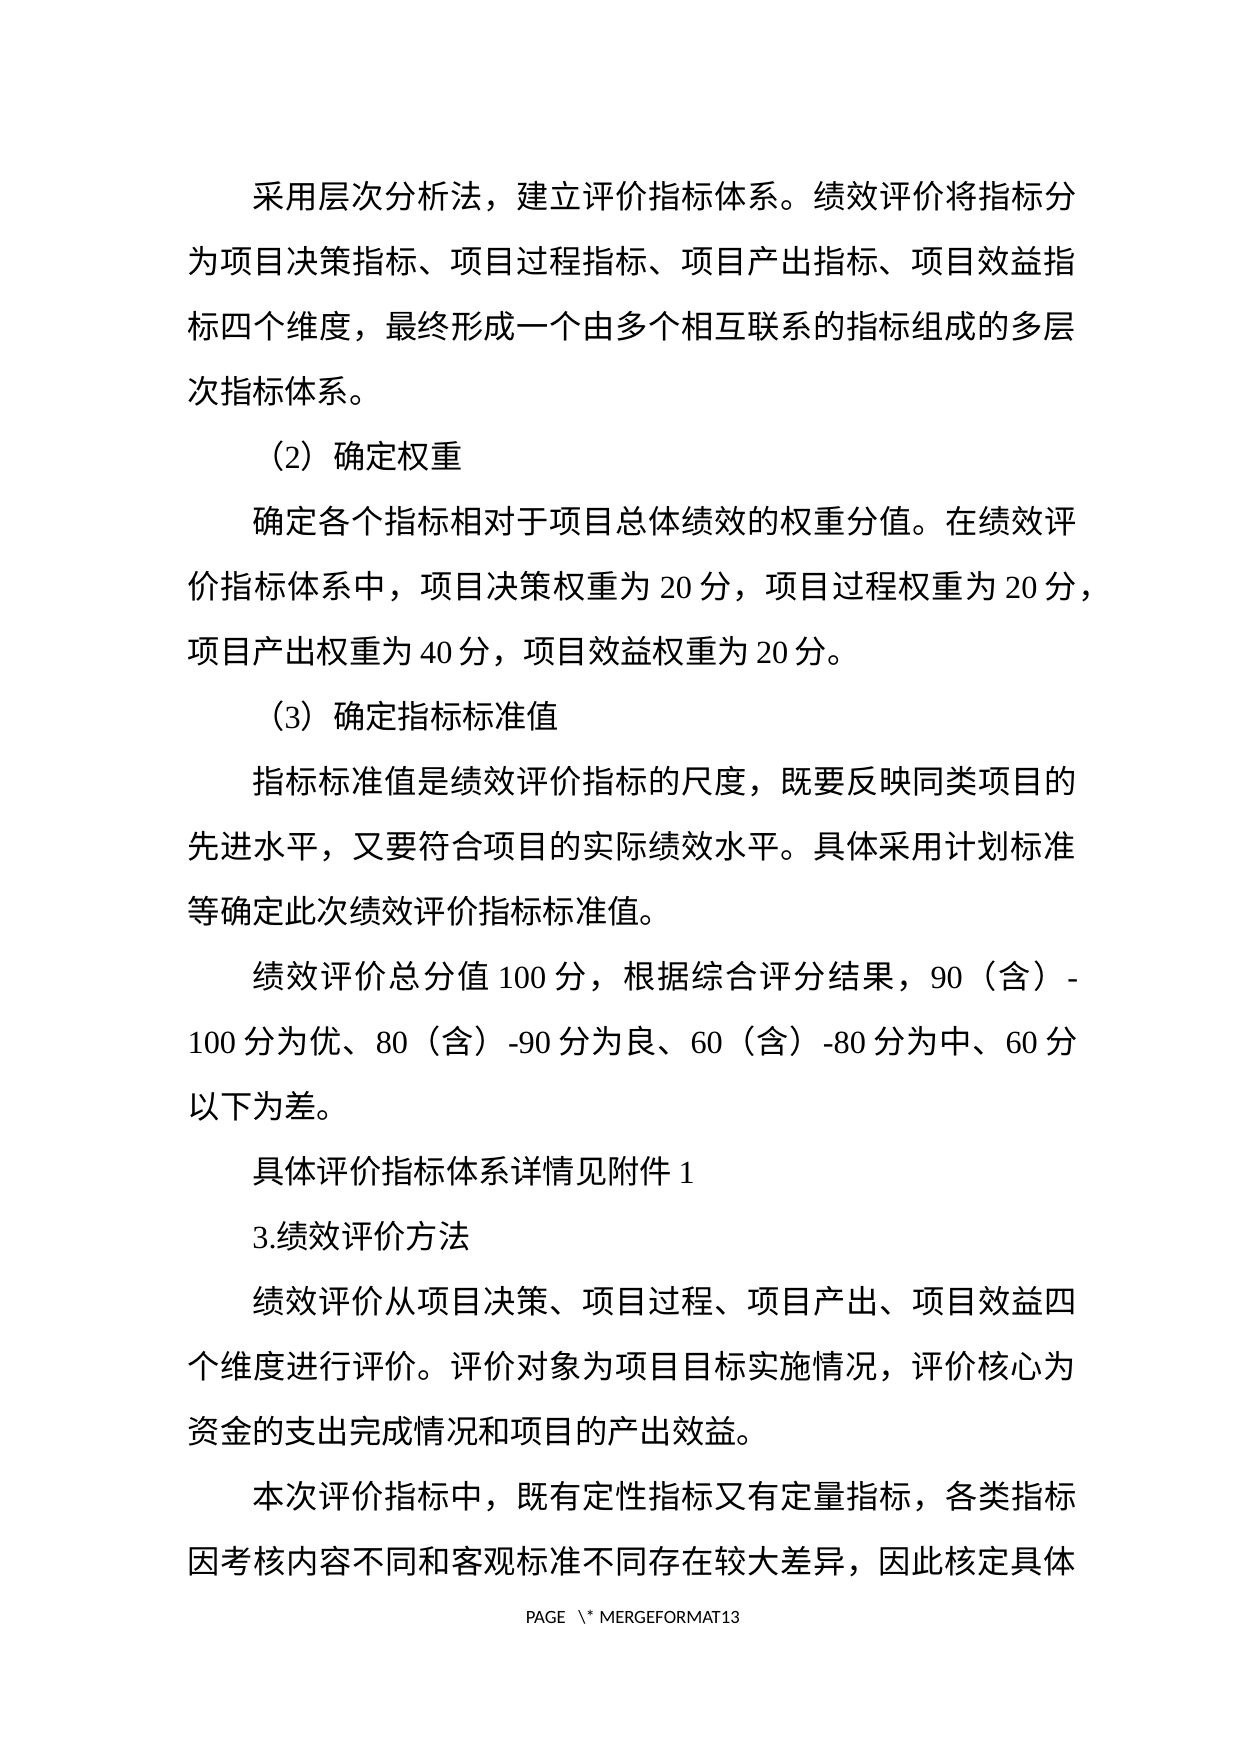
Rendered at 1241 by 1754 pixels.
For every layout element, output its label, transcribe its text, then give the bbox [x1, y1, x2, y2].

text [187, 1462, 1078, 1592]
text 绩效评价总分值100分，根据综合评分结果，90（含）-100分为优、80（含）-90分为良、60（含）-80分为中、60分以下为差。 [187, 942, 1078, 1137]
text 具体评价指标体系详情见附件1 [187, 1137, 1078, 1202]
text 采用层次分析法，建立评价指标体系。绩效评价将指标分为项目决策指标、项目过程指标、项目产出指标、项目效益指标四个维度，最终形成一个由多个相互联系的指标组成的多层次指标体系。 [187, 162, 1078, 422]
text 绩效评价从项目决策、项目过程、项目产出、项目效益四个维度进行评价。评价对象为项目目标实施情况，评价核心为资金的支出完成情况和项目的产出效益。 [187, 1267, 1078, 1462]
text 确定各个指标相对于项目总体绩效的权重分值。在绩效评价指标体系中，项目决策权重为20分，项目过程权重为20分，项目产出权重为40分，项目效益权重为20分。 [187, 487, 1078, 682]
text （3）确定指标标准值 [187, 682, 1078, 747]
text （2）确定权重 [187, 422, 1078, 487]
text 指标标准值是绩效评价指标的尺度，既要反映同类项目的先进水平，又要符合项目的实际绩效水平。具体采用计划标准等确定此次绩效评价指标标准值。 [187, 747, 1078, 942]
text 3.绩效评价方法 [187, 1202, 1078, 1267]
